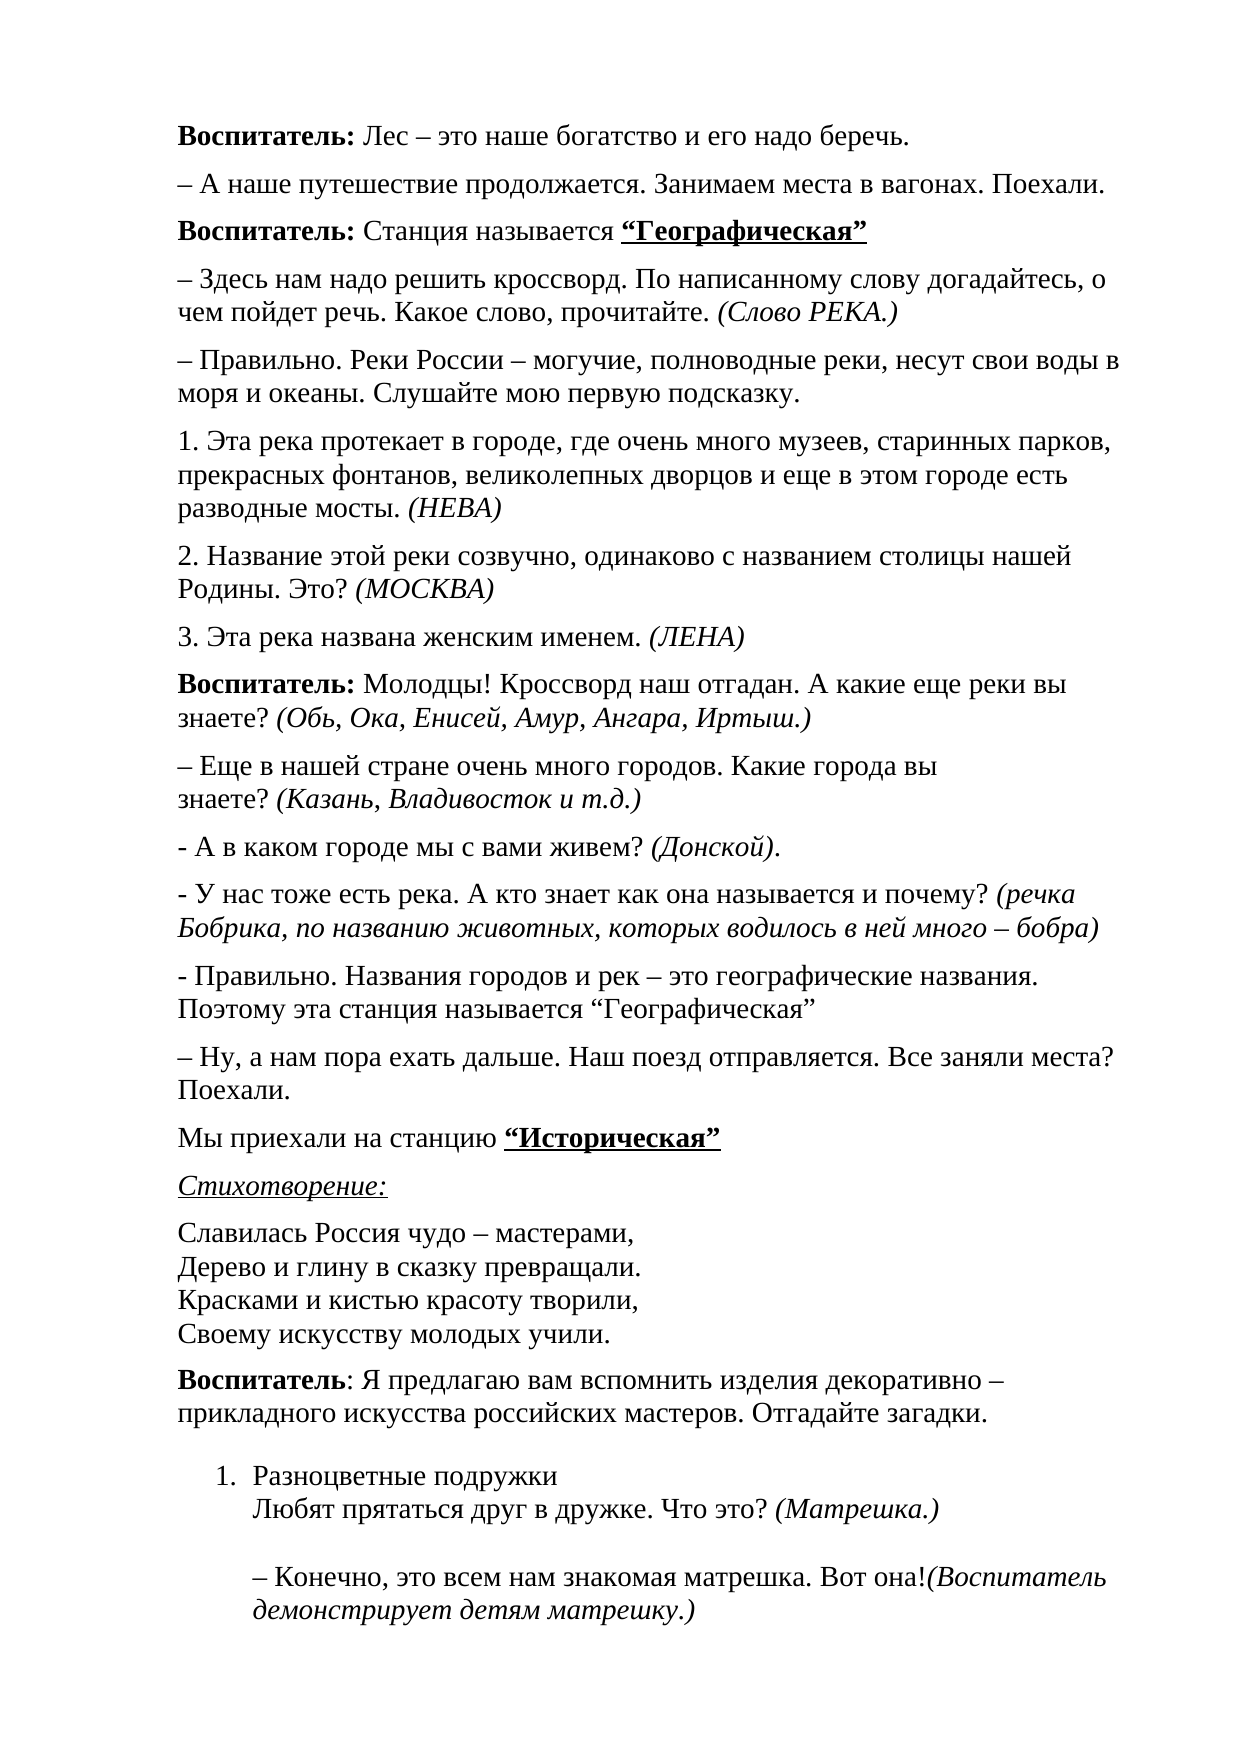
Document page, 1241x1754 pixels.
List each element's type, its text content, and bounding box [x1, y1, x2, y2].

text – Еще в нашей стране очень много городов. Какие города вы знаете? (Казань, Владивосток и т.д.) [177, 748, 1152, 815]
text Воспитатель: Лес – это наше богатство и его надо беречь. [177, 118, 1152, 152]
text – Здесь нам надо решить кроссворд. По написанному слову догадайтесь, о чем пойдет речь. Какое слово, прочитайте. (Слово РЕКА.) [177, 261, 1152, 328]
text 3. Эта река названа женским именем. (ЛЕНА) [177, 619, 1152, 653]
text Славилась Россия чудо – мастерами, Дерево и глину в сказку превращали. Красками и кистью красоту творили, Своему искусству молодых учили. [177, 1215, 1152, 1349]
text - Правильно. Названия городов и рек – это географические названия. Поэтому эта станция называется “Географическая” [177, 958, 1152, 1025]
text - А в каком городе мы с вами живем? (Донской). [177, 829, 1152, 862]
text Мы приехали на станцию “Историческая” [177, 1120, 1152, 1153]
text Стихотворение: [177, 1168, 1152, 1201]
text Воспитатель: Я предлагаю вам вспомнить изделия декоративно – прикладного искусства российских мастеров. Отгадайте загадки. [177, 1362, 1152, 1429]
text Воспитатель: Молодцы! Кроссворд наш отгадан. А какие еще реки вы знаете? (Обь, Ока, Енисей, Амур, Ангара, Иртыш.) [177, 667, 1152, 734]
text – А наше путешествие продолжается. Занимаем места в вагонах. Поехали. [177, 166, 1152, 199]
text – Правильно. Реки России – могучие, полноводные реки, несут свои воды в моря и океаны. Слушайте мою первую подсказку. [177, 342, 1152, 409]
text - У нас тоже есть река. А кто знает как она называется и почему? (речка Бобрика, по названию животных, которых водилось в ней много – бобра) [177, 877, 1152, 944]
text 1. Эта река протекает в городе, где очень много музеев, старинных парков, прекрасных фонтанов, великолепных дворцов и еще в этом городе есть разводные мосты. (НЕВА) [177, 423, 1152, 524]
text 2. Название этой реки созвучно, одинаково с названием столицы нашей Родины. Это? (МОСКВА) [177, 538, 1152, 605]
text – Ну, а нам пора ехать дальше. Наш поезд отправляется. Все заняли места? Поехали. [177, 1039, 1152, 1106]
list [215, 1458, 1152, 1626]
text Воспитатель: Станция называется “Географическая” [177, 213, 1152, 247]
